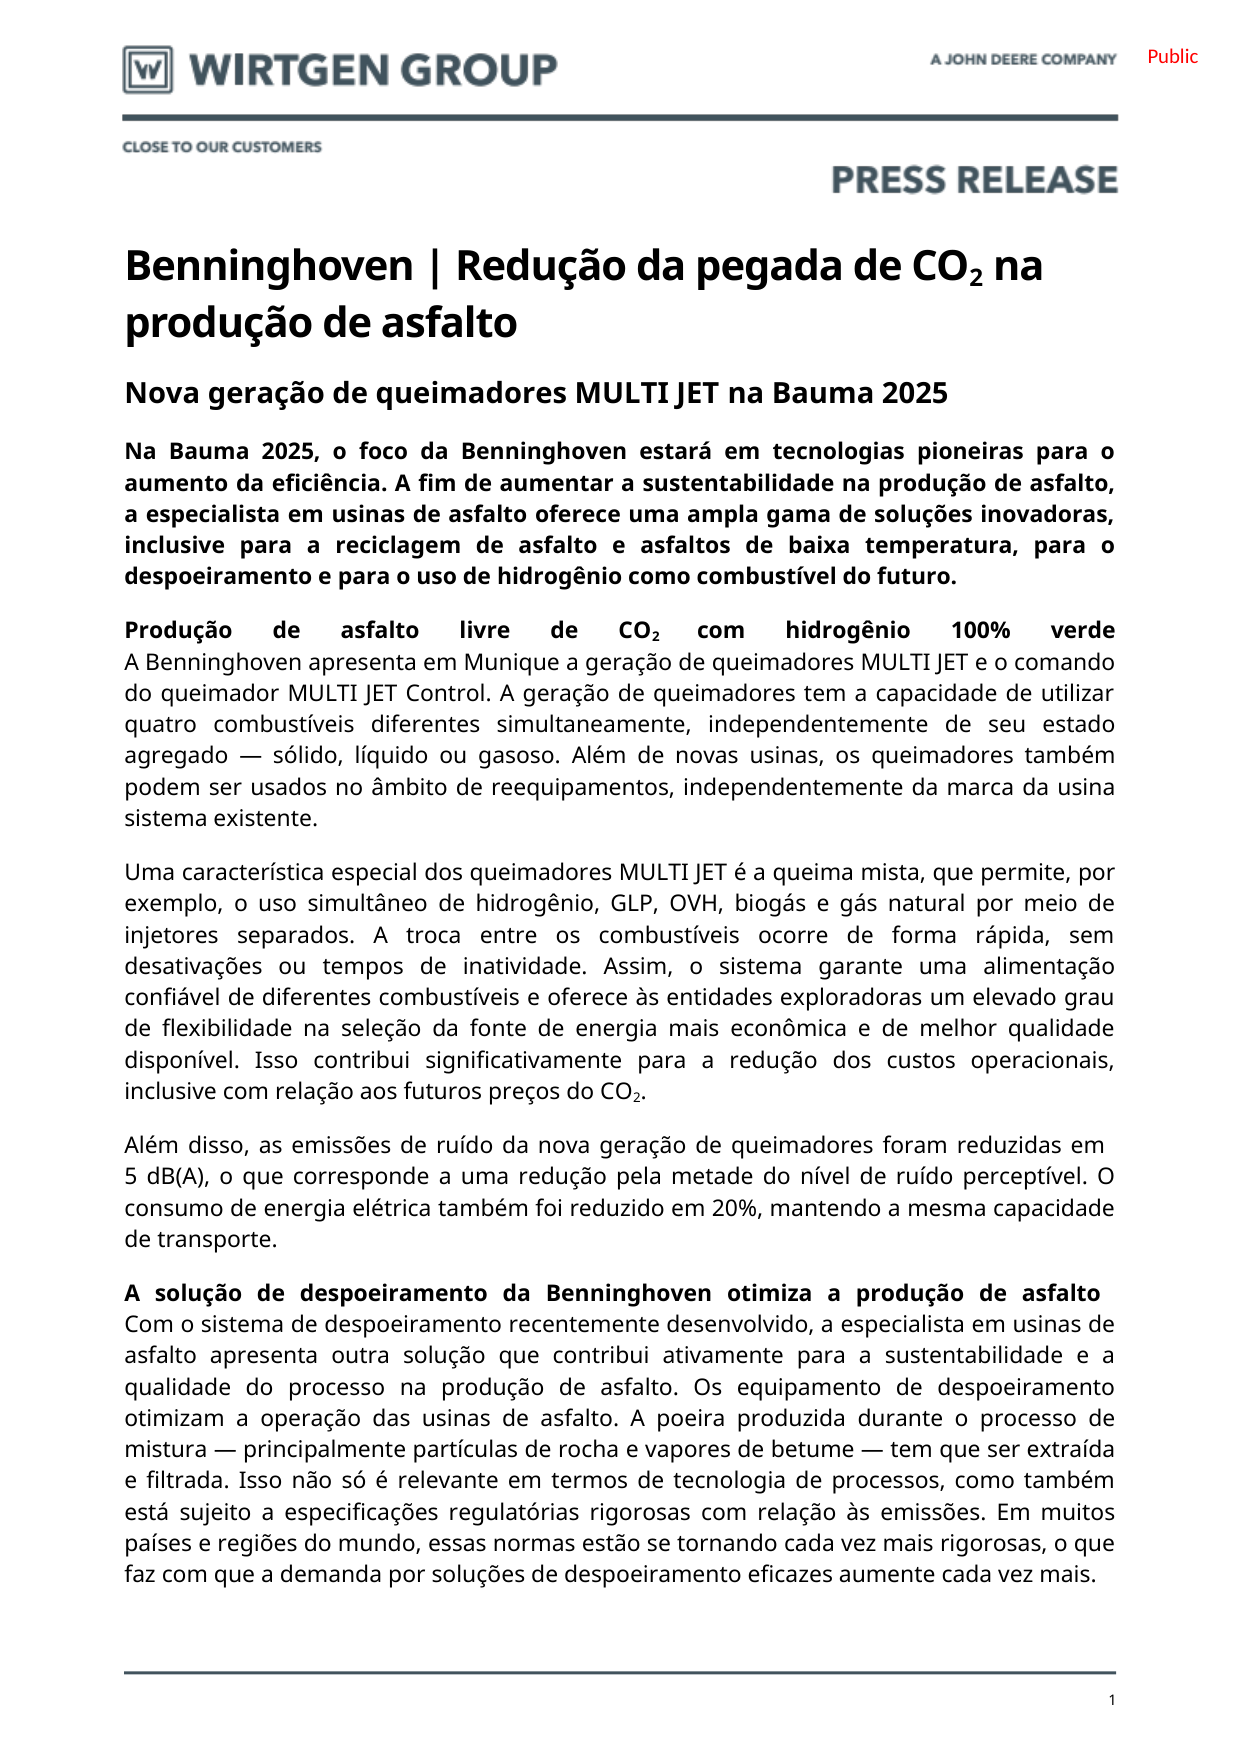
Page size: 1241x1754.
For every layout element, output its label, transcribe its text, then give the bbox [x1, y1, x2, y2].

text Uma característica especial dos queimadores MULTI JET é a queima mista, que permite, por exemplo, o uso simultâneo de hidrogênio, GLP, OVH, biogás e gás natural por meio de injetores separados. A troca entre os combustíveis ocorre de forma rápida, sem desativações ou tempos de inatividade. Assim, o sistema garante uma alimentação confiável de diferentes combustíveis e oferece às entidades exploradoras um elevado grau de flexibilidade na seleção da fonte de energia mais econômica e de melhor qualidade disponível. Isso contribui significativamente para a redução dos custos operacionais, inclusive com relação aos futuros preços do CO2. [124, 856, 1116, 1106]
text A solução de despoeiramento da Benninghoven otimiza a produção de asfalto Com o sistema de despoeiramento recentemente desenvolvido, a especialista em usinas de asfalto apresenta outra solução que contribui ativamente para a sustentabilidade e a qualidade do processo na produção de asfalto. Os equipamento de despoeiramento otimizam a operação das usinas de asfalto. A poeira produzida durante o processo de mistura — principalmente partículas de rocha e vapores de betume — tem que ser extraída e filtrada. Isso não só é relevante em termos de tecnologia de processos, como também está sujeito a especificações regulatórias rigorosas com relação às emissões. Em muitos países e regiões do mundo, essas normas estão se tornando cada vez mais rigorosas, o que faz com que a demanda por soluções de despoeiramento eficazes aumente cada vez mais. [124, 1277, 1116, 1589]
text Benninghoven | Redução da pegada de CO2 na produção de asfalto [124, 236, 1116, 350]
text Na Bauma 2025, o foco da Benninghoven estará em tecnologias pioneiras para o aumento da eficiência. A fim de aumentar a sustentabilidade na produção de asfalto, a especialista em usinas de asfalto oferece uma ampla gama de soluções inovadoras, inclusive para a reciclagem de asfalto e asfaltos de baixa temperatura, para o despoeiramento e para o uso de hidrogênio como combustível do futuro. [124, 435, 1116, 592]
text Produção de asfalto livre de CO2 com hidrogênio 100% verde A Benninghoven apresenta em Munique a geração de queimadores MULTI JET e o comando do queimador MULTI JET Control. A geração de queimadores tem a capacidade de utilizar quatro combustíveis diferentes simultaneamente, independentemente de seu estado agregado — sólido, líquido ou gasoso. Além de novas usinas, os queimadores também podem ser usados no âmbito de reequipamentos, independentemente da marca da usina sistema existente. [124, 614, 1116, 833]
text Além disso, as emissões de ruído da nova geração de queimadores foram reduzidas em 5 dB(A), o que corresponde a uma redução pela metade do nível de ruído perceptível. O consumo de energia elétrica também foi reduzido em 20%, mantendo a mesma capacidade de transporte. [124, 1129, 1116, 1254]
text Nova geração de queimadores MULTI JET na Bauma 2025 [124, 373, 1116, 412]
